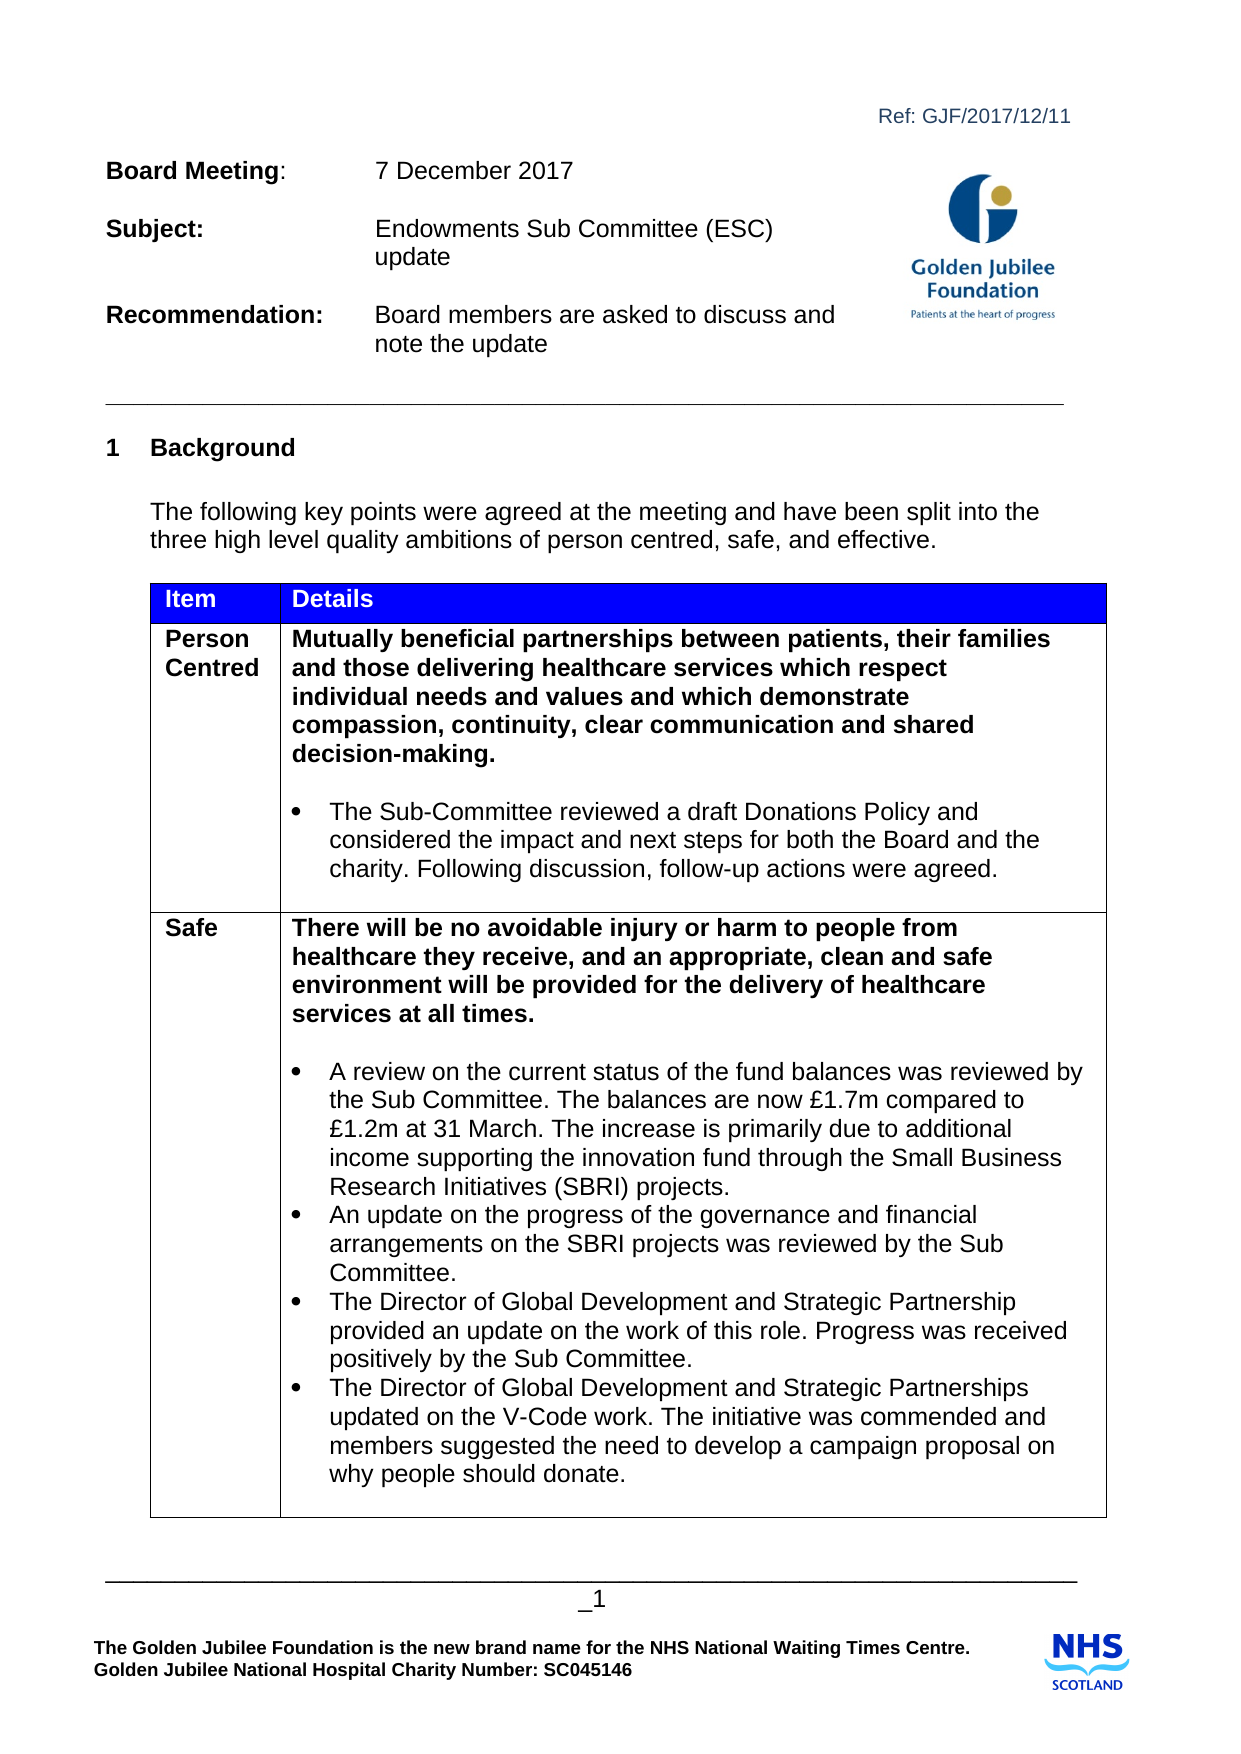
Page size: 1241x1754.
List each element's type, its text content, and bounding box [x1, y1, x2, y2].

table_header Details [281, 584, 1106, 623]
text _____________________________________________________________________ [106, 379, 1071, 408]
picture [870, 137, 1096, 363]
table_header Item [151, 584, 280, 623]
text Recommendation: Board members are asked to discuss and note the update [106, 300, 870, 357]
table_cell Mutually beneficial partnerships between patients, their families and those delivering healthcare services which respect individual needs and values and which demonstrate compassion, continuity, clear communication and shared decision-making. The Sub-Committee reviewed a draft Donations Policy and considered the impact and next steps for both the Board and the charity. Following discussion, follow-up actions were agreed. [281, 624, 1106, 912]
text Ref: GJF/2017/12/11 [150, 103, 1071, 127]
subtitle 1 Background [106, 433, 1071, 461]
table_cell There will be no avoidable injury or harm to people from healthcare they receive, and an appropriate, clean and safe environment will be provided for the delivery of healthcare services at all times. A review on the current status of the fund balances was reviewed by the Sub Committee. The balances are now £1.7m compared to £1.2m at 31 March. The increase is primarily due to additional income supporting the innovation fund through the Small Business Research Initiatives (SBRI) projects. An update on the progress of the governance and financial arrangements on the SBRI projects was reviewed by the Sub Committee. The Director of Global Development and Strategic Partnership provided an update on the work of this role. Progress was received positively by the Sub Committee. The Director of Global Development and Strategic Partnerships updated on the V-Code work. The initiative was commended and members suggested the need to develop a campaign proposal on why people should donate. [281, 913, 1106, 1517]
subtitle Board Meeting: 7 December 2017 [106, 156, 870, 185]
text The following key points were agreed at the meeting and have been split into the three high level quality ambitions of person centred, safe, and effective. [150, 496, 1090, 554]
picture [1044, 1634, 1130, 1690]
table_cell Safe [151, 913, 280, 1517]
table_cell Person Centred [151, 624, 280, 912]
text Subject: Endowments Sub Committee (ESC) update [106, 214, 870, 271]
